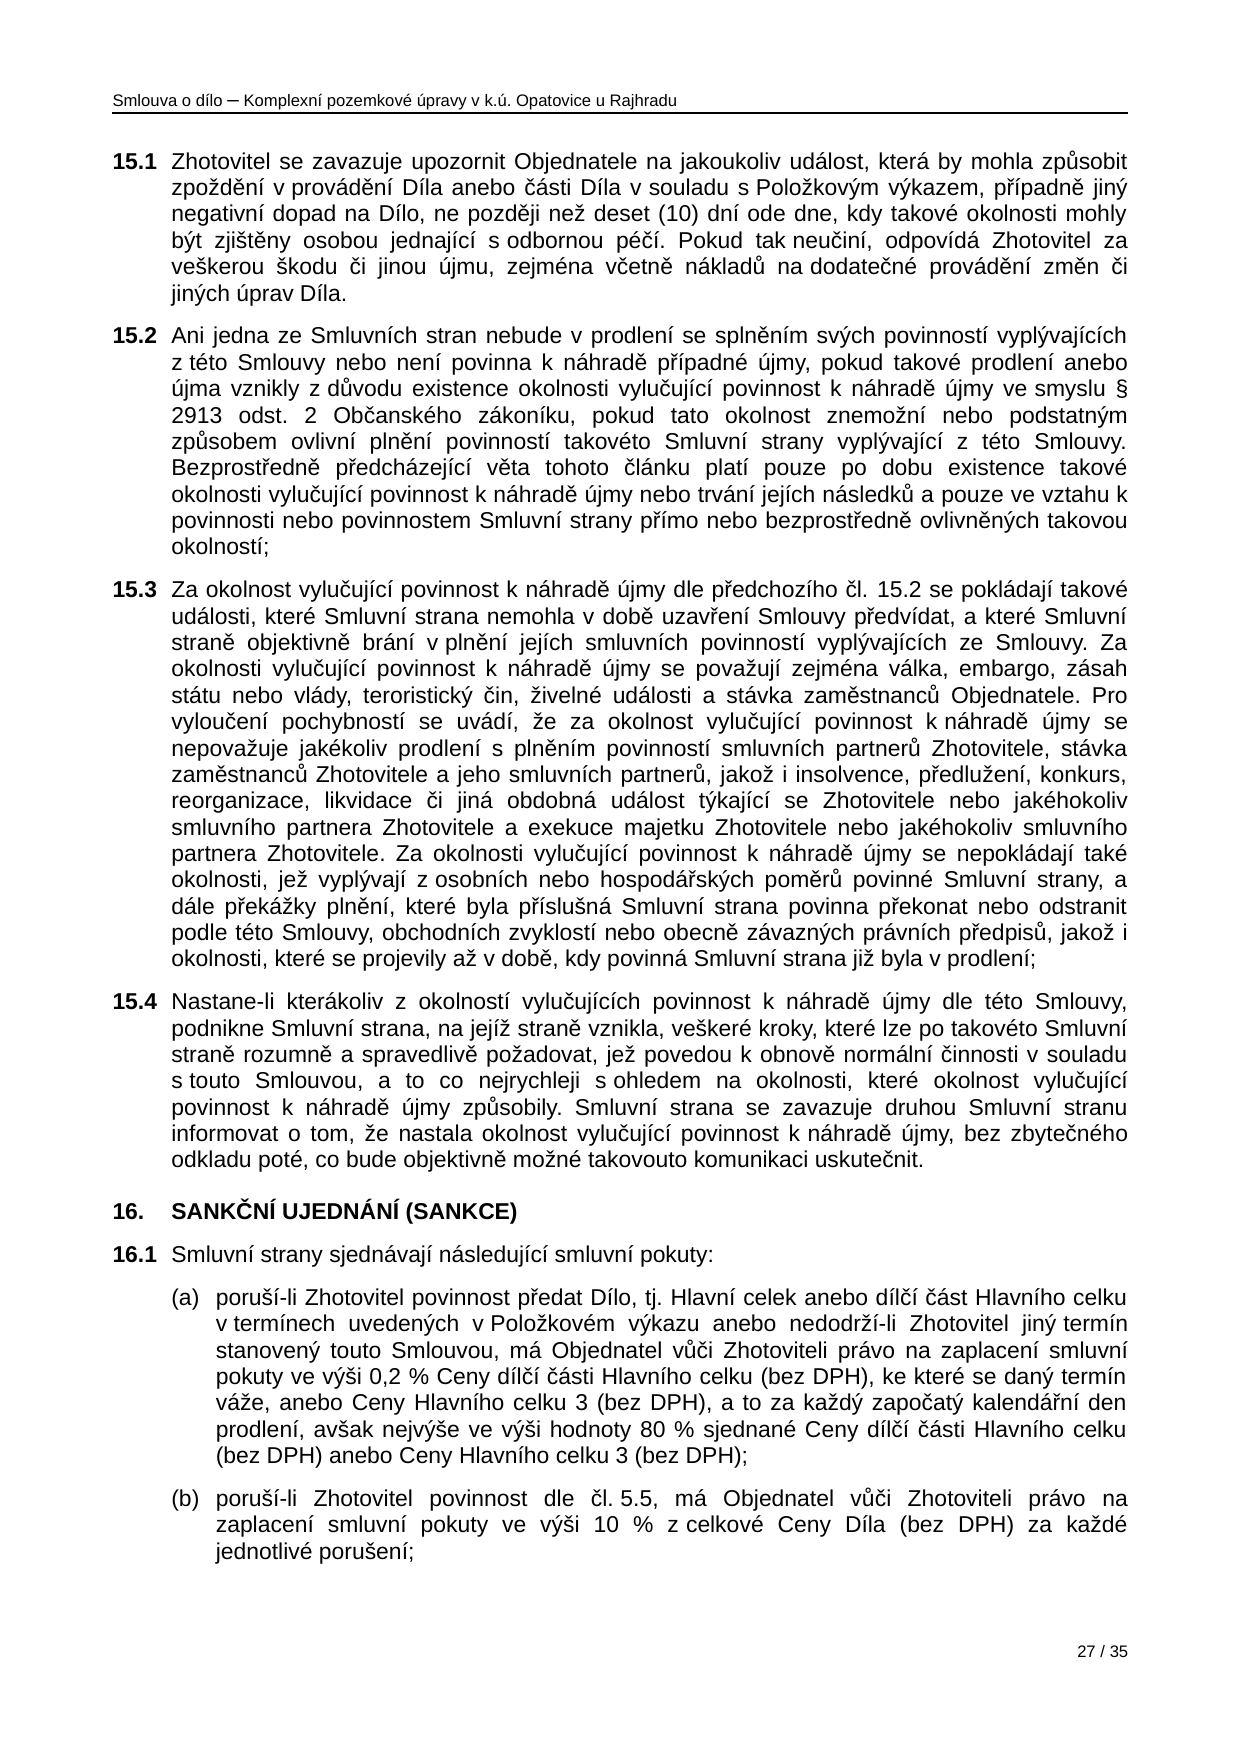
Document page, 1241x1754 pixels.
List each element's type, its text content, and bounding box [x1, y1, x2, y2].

text Sankční ujednání (SANKCE) [112, 1198, 1128, 1224]
text Nastane-li kterákoliv z okolností vylučujících povinnost k náhradě újmy dle této Smlouvy, podnikne Smluvní strana, na jejíž straně vznikla, veškeré kroky, které lze po takovéto Smluvní straně rozumně a spravedlivě požadovat, jež povedou k obnově normální činnosti v souladu s touto Smlouvou, a to co nejrychleji s ohledem na okolnosti, které okolnost vylučující povinnost k náhradě újmy způsobily. Smluvní strana se zavazuje druhou Smluvní stranu informovat o tom, že nastala okolnost vylučující povinnost k náhradě újmy, bez zbytečného odkladu poté, co bude objektivně možné takovouto komunikaci uskutečnit. [112, 988, 1128, 1173]
text Smluvní strany sjednávají následující smluvní pokuty: [112, 1241, 1128, 1267]
list poruší-li Zhotovitel povinnost dle čl. 5.5, má Objednatel vůči Zhotoviteli právo na zaplacení smluvní pokuty ve výši 10 % z celkové Ceny Díla (bez DPH) za každé jednotlivé porušení; [171, 1485, 1128, 1564]
text Ani jedna ze Smluvních stran nebude v prodlení se splněním svých povinností vyplývajících z této Smlouvy nebo není povinna k náhradě případné újmy, pokud takové prodlení anebo újma vznikly z důvodu existence okolnosti vylučující povinnost k náhradě újmy ve smyslu § 2913 odst. 2 Občanského zákoníku, pokud tato okolnost znemožní nebo podstatným způsobem ovlivní plnění povinností takovéto Smluvní strany vyplývající z této Smlouvy. Bezprostředně předcházející věta tohoto článku platí pouze po dobu existence takové okolnosti vylučující povinnost k náhradě újmy nebo trvání jejích následků a pouze ve vztahu k povinnosti nebo povinnostem Smluvní strany přímo nebo bezprostředně ovlivněných takovou okolností; [112, 322, 1128, 560]
list poruší-li Zhotovitel povinnost předat Dílo, tj. Hlavní celek anebo dílčí část Hlavního celku v termínech uvedených v Položkovém výkazu anebo nedodrží-li Zhotovitel jiný termín stanovený touto Smlouvou, má Objednatel vůči Zhotoviteli právo na zaplacení smluvní pokuty ve výši 0,2 % Ceny dílčí části Hlavního celku (bez DPH), ke které se daný termín váže, anebo Ceny Hlavního celku 3 (bez DPH), a to za každý započatý kalendářní den prodlení, avšak nejvýše ve výši hodnoty 80 % sjednané Ceny dílčí části Hlavního celku (bez DPH) anebo Ceny Hlavního celku 3 (bez DPH); [171, 1284, 1128, 1468]
text Za okolnost vylučující povinnost k náhradě újmy dle předchozího čl. 15.2 se pokládají takové události, které Smluvní strana nemohla v době uzavření Smlouvy předvídat, a které Smluvní straně objektivně brání v plnění jejích smluvních povinností vyplývajících ze Smlouvy. Za okolnosti vylučující povinnost k náhradě újmy se považují zejména válka, embargo, zásah státu nebo vlády, teroristický čin, živelné události a stávka zaměstnanců Objednatele. Pro vyloučení pochybností se uvádí, že za okolnost vylučující povinnost k náhradě újmy se nepovažuje jakékoliv prodlení s plněním povinností smluvních partnerů Zhotovitele, stávka zaměstnanců Zhotovitele a jeho smluvních partnerů, jakož i insolvence, předlužení, konkurs, reorganizace, likvidace či jiná obdobná událost týkající se Zhotovitele nebo jakéhokoliv smluvního partnera Zhotovitele a exekuce majetku Zhotovitele nebo jakéhokoliv smluvního partnera Zhotovitele. Za okolnosti vylučující povinnost k náhradě újmy se nepokládají také okolnosti, jež vyplývají z osobních nebo hospodářských poměrů povinné Smluvní strany, a dále překážky plnění, které byla příslušná Smluvní strana povinna překonat nebo odstranit podle této Smlouvy, obchodních zvyklostí nebo obecně závazných právních předpisů, jakož i okolnosti, které se projevily až v době, kdy povinná Smluvní strana již byla v prodlení; [112, 576, 1128, 972]
text Zhotovitel se zavazuje upozornit Objednatele na jakoukoliv událost, která by mohla způsobit zpoždění v provádění Díla anebo části Díla v souladu s Položkovým výkazem, případně jiný negativní dopad na Dílo, ne později než deset (10) dní ode dne, kdy takové okolnosti mohly být zjištěny osobou jednající s odbornou péčí. Pokud tak neučiní, odpovídá Zhotovitel za veškerou škodu či jinou újmu, zejména včetně nákladů na dodatečné provádění změn či jiných úprav Díla. [112, 148, 1128, 306]
